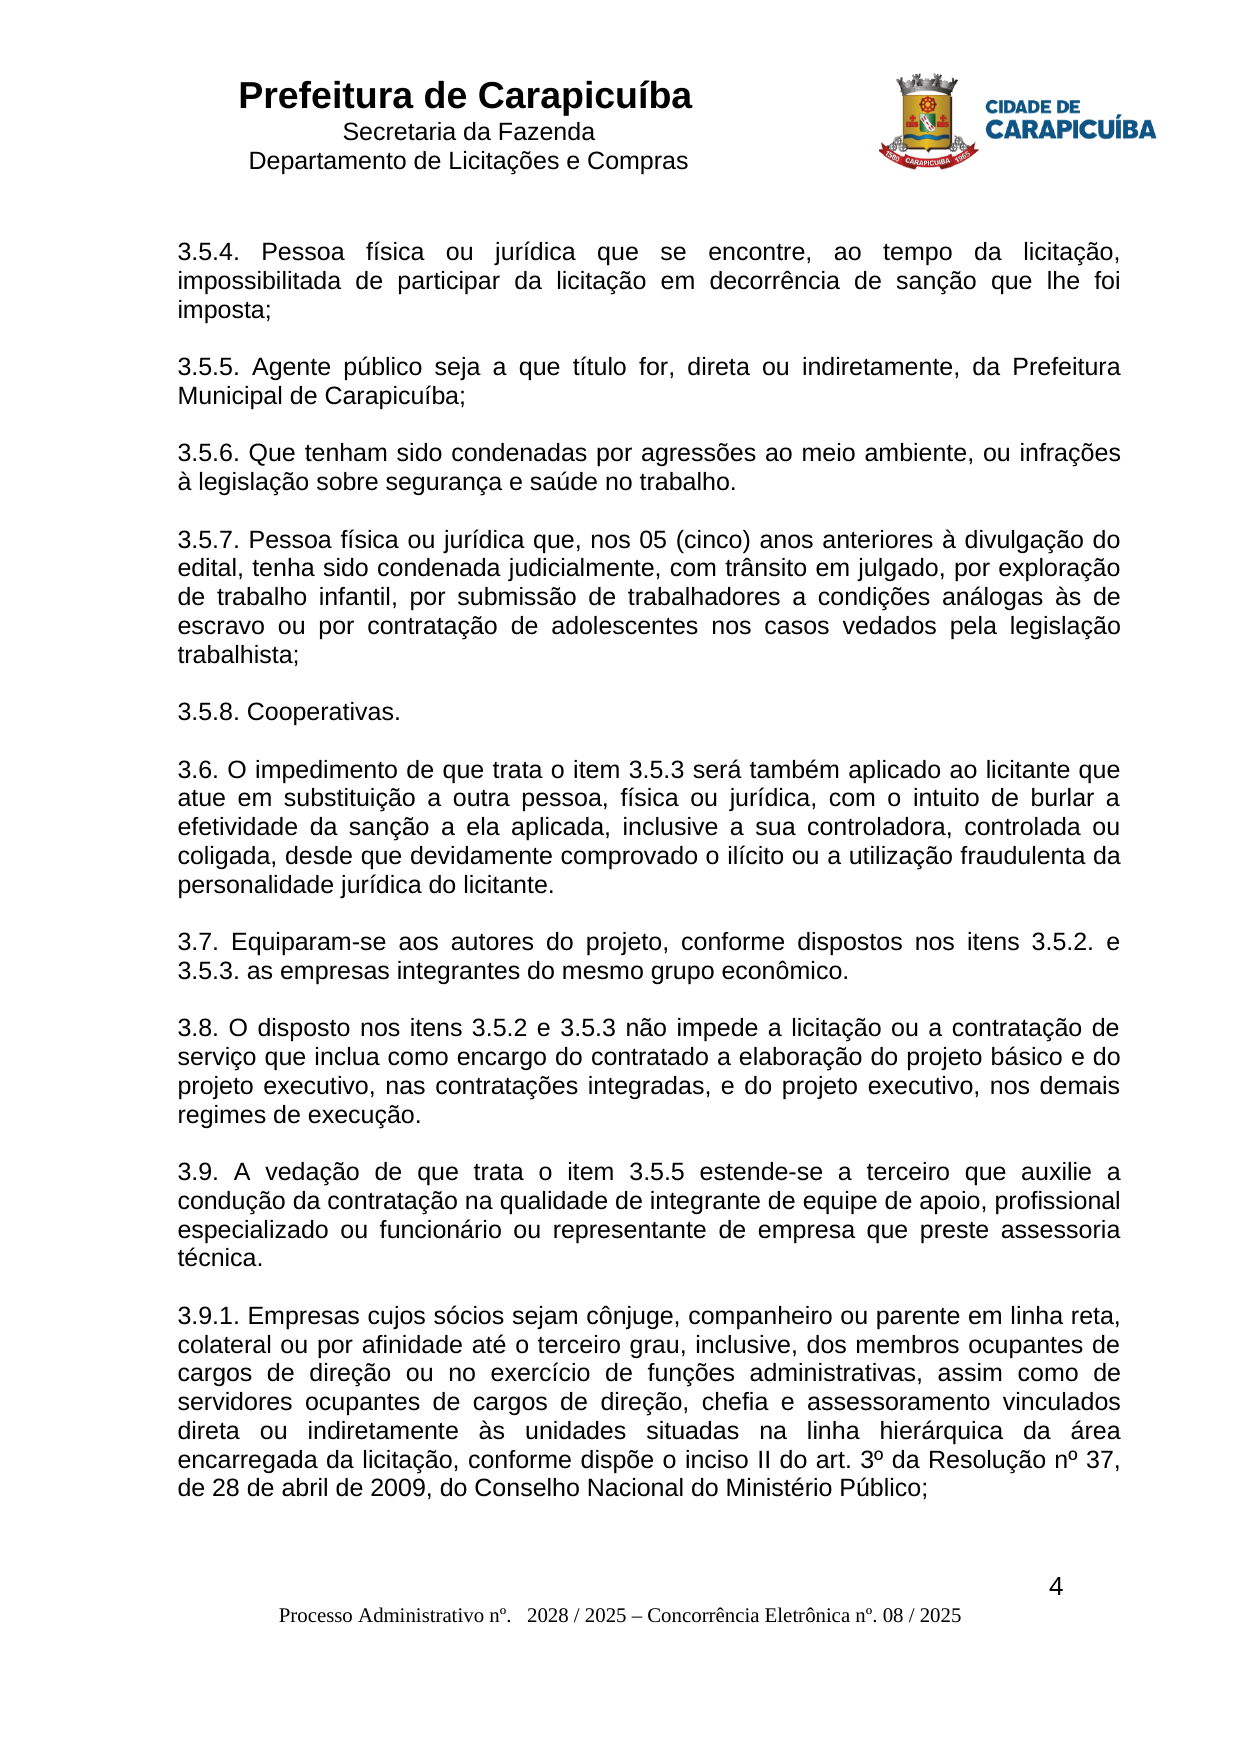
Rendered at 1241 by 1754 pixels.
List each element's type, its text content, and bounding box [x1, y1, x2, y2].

text 3.7. Equiparam-se aos autores do projeto, conforme dispostos nos itens 3.5.2. e 3.5.3. as empresas integrantes do mesmo grupo econômico. [177, 927, 1122, 985]
text 3.8. O disposto nos itens 3.5.2 e 3.5.3 não impede a licitação ou a contratação de serviço que inclua como encargo do contratado a elaboração do projeto básico e do projeto executivo, nas contratações integradas, e do projeto executivo, nos demais regimes de execução. [177, 1013, 1122, 1128]
text 3.5.8. Cooperativas. [177, 697, 1122, 726]
text 3.9.1. Empresas cujos sócios sejam cônjuge, companheiro ou parente em linha reta, colateral ou por afinidade até o terceiro grau, inclusive, dos membros ocupantes de cargos de direção ou no exercício de funções administrativas, assim como de servidores ocupantes de cargos de direção, chefia e assessoramento vinculados direta ou indiretamente às unidades situadas na linha hierárquica da área encarregada da licitação, conforme dispõe o inciso II do art. 3º da Resolução nº 37, de 28 de abril de 2009, do Conselho Nacional do Ministério Público; [177, 1301, 1122, 1502]
text 3.5.6. Que tenham sido condenadas por agressões ao meio ambiente, ou infrações à legislação sobre segurança e saúde no trabalho. [177, 438, 1122, 496]
text 3.5.5. Agente público seja a que título for, direta ou indiretamente, da Prefeitura Municipal de Carapicuíba; [177, 352, 1122, 410]
text 3.9. A vedação de que trata o item 3.5.5 estende-se a terceiro que auxilie a condução da contratação na qualidade de integrante de equipe de apoio, profissional especializado ou funcionário ou representante de empresa que preste assessoria técnica. [177, 1157, 1122, 1272]
text 3.5.4. Pessoa física ou jurídica que se encontre, ao tempo da licitação, impossibilitada de participar da licitação em decorrência de sanção que lhe foi imposta; [177, 237, 1122, 323]
picture [877, 65, 1159, 172]
text 3.5.7. Pessoa física ou jurídica que, nos 05 (cinco) anos anteriores à divulgação do edital, tenha sido condenada judicialmente, com trânsito em julgado, por exploração de trabalho infantil, por submissão de trabalhadores a condições análogas às de escravo ou por contratação de adolescentes nos casos vedados pela legislação trabalhista; [177, 525, 1122, 668]
text 3.6. O impedimento de que trata o item 3.5.3 será também aplicado ao licitante que atue em substituição a outra pessoa, física ou jurídica, com o intuito de burlar a efetividade da sanção a ela aplicada, inclusive a sua controladora, controlada ou coligada, desde que devidamente comprovado o ilícito ou a utilização fraudulenta da personalidade jurídica do licitante. [177, 755, 1122, 898]
